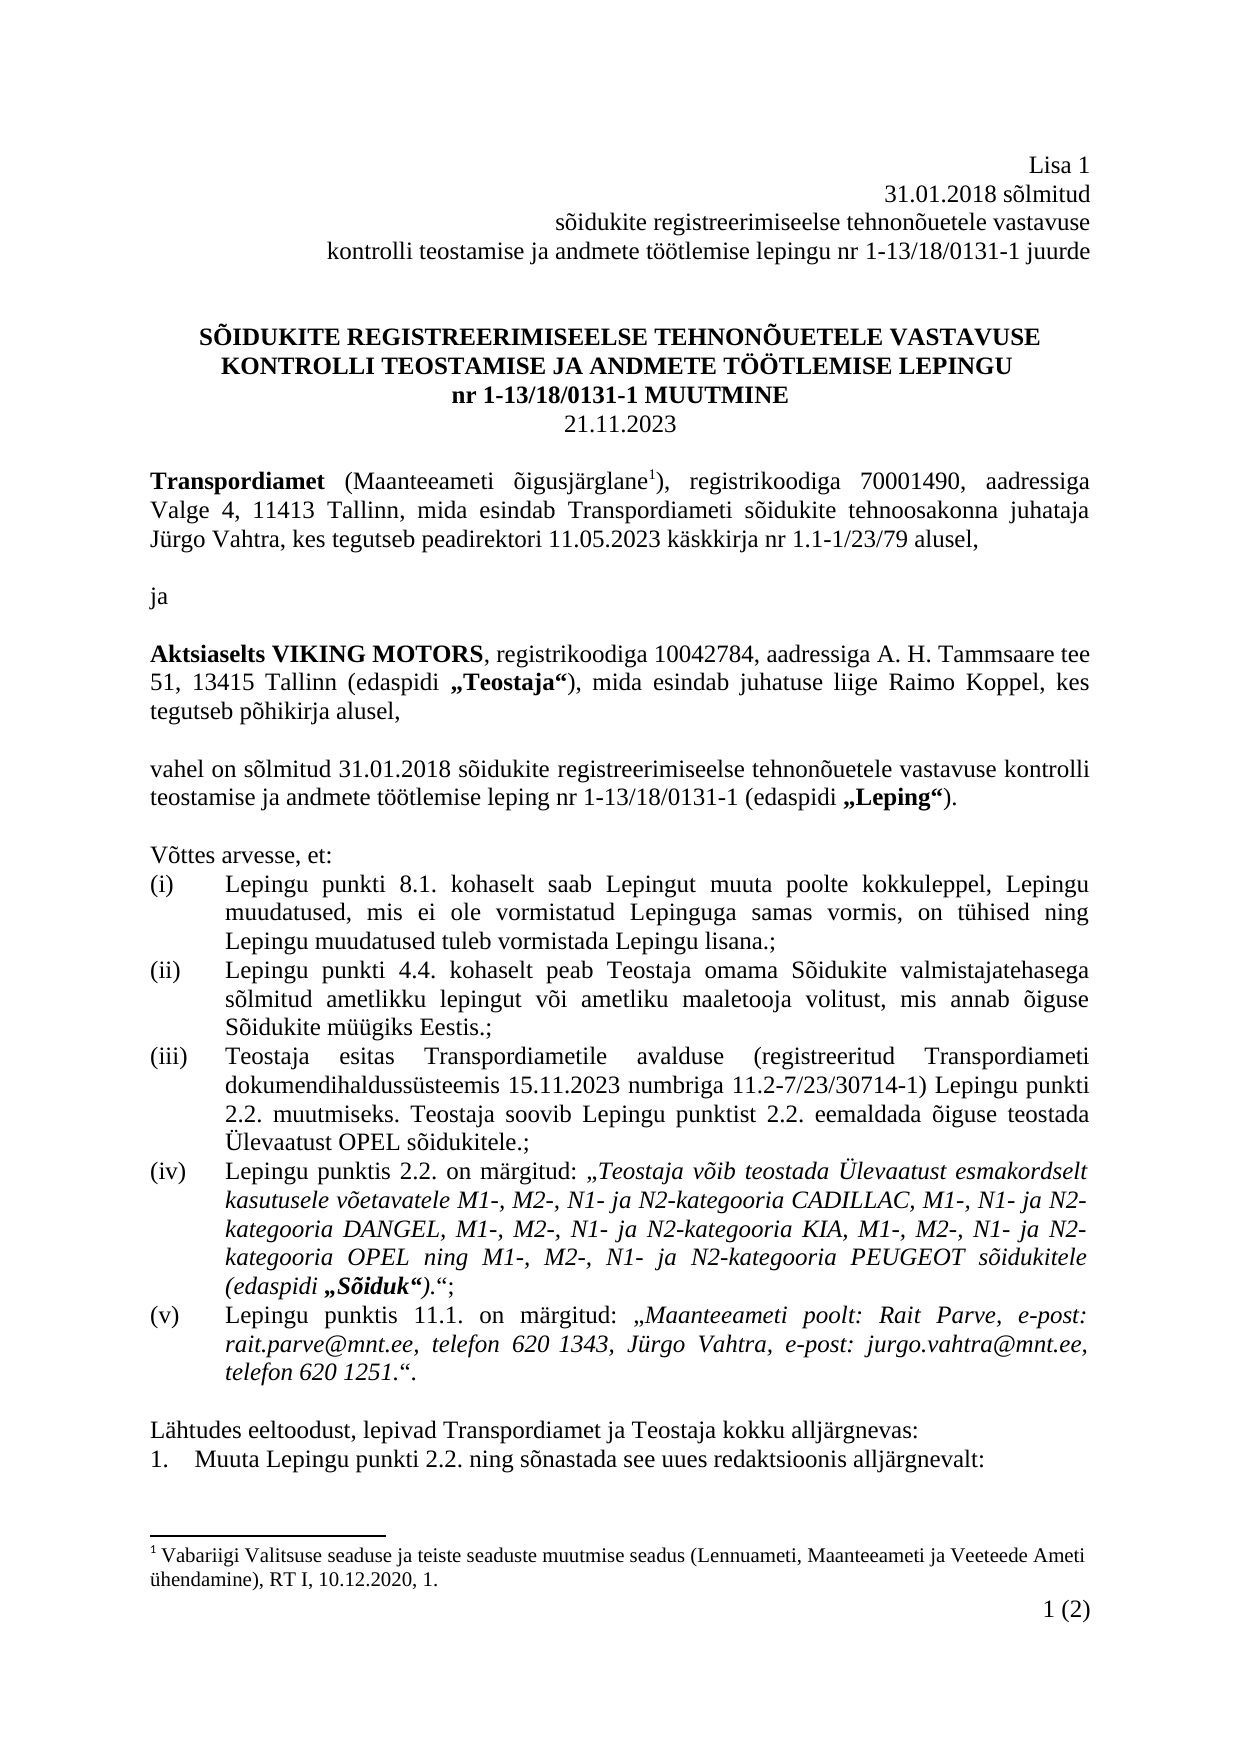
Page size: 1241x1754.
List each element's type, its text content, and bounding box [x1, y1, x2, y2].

text Transpordiamet (Maanteeameti õigusjärglane), registrikoodiga 70001490, aadressiga Valge 4, 11413 Tallinn, mida esindab Transpordiameti sõidukite tehnoosakonna juhataja Jürgo Vahtra, kes tegutseb peadirektori 11.05.2023 käskkirja nr 1.1-1/23/79 alusel, [150, 466, 1090, 552]
text ja [150, 581, 1090, 610]
list Lepingu punkti 8.1. kohaselt saab Lepingut muuta poolte kokkuleppel, Lepingu muudatused, mis ei ole vormistatud Lepinguga samas vormis, on tühised ning Lepingu muudatused tuleb vormistada Lepingu lisana.; [150, 869, 1090, 955]
text kontrolli teostamise ja andmete töötlemise lepingu nr 1-13/18/0131-1 juurde [150, 236, 1090, 265]
text 21.11.2023 [150, 409, 1090, 437]
text sõidukite registreerimiseelse tehnonõuetele vastavuse [150, 207, 1090, 236]
list Lepingu punkti 4.4. kohaselt peab Teostaja omama Sõidukite valmistajatehasega sõlmitud ametlikku lepingut või ametliku maaletooja volitust, mis annab õiguse Sõidukite müügiks Eestis.; [150, 955, 1090, 1041]
text Aktsiaselts VIKING MOTORS, registrikoodiga 10042784, aadressiga A. H. Tammsaare tee 51, 13415 Tallinn (edaspidi „Teostaja“), mida esindab juhatuse liige Raimo Koppel, kes tegutseb põhikirja alusel, [150, 639, 1090, 725]
text Võttes arvesse, et: [150, 840, 1090, 869]
list Lepingu punktis 2.2. on märgitud: „Teostaja võib teostada Ülevaatust esmakordselt kasutusele võetavatele M1-, M2-, N1- ja N2-kategooria CADILLAC, M1-, N1- ja N2-kategooria DANGEL, M1-, M2-, N1- ja N2-kategooria KIA, M1-, M2-, N1- ja N2-kategooria OPEL ning M1-, M2-, N1- ja N2-kategooria PEUGEOT sõidukitele (edaspidi „Sõiduk“).“; [150, 1156, 1090, 1300]
list Lepingu punktis 11.1. on märgitud: „Maanteeameti poolt: Rait Parve, e-post: rait.parve@mnt.ee, telefon 620 1343, Jürgo Vahtra, e-post: jurgo.vahtra@mnt.ee, telefon 620 1251.“. [150, 1300, 1090, 1386]
list Muuta Lepingu punkti 2.2. ning sõnastada see uues redaktsioonis alljärgnevalt: [150, 1444, 1090, 1472]
list Teostaja esitas Transpordiametile avalduse (registreeritud Transpordiameti dokumendihaldussüsteemis 15.11.2023 numbriga 11.2-7/23/30714-1) Lepingu punkti 2.2. muutmiseks. Teostaja soovib Lepingu punktist 2.2. eemaldada õiguse teostada Ülevaatust OPEL sõidukitele.; [150, 1041, 1090, 1156]
text Lisa 1 [150, 150, 1090, 179]
text SÕIDUKITE REGISTREERIMISEELSE TEHNONÕUETELE VASTAVUSE KONTROLLI TEOSTAMISE JA ANDMETE TÖÖTLEMISE LEPINGU nr 1-13/18/0131-1 MUUTMINE [150, 322, 1090, 409]
text vahel on sõlmitud 31.01.2018 sõidukite registreerimiseelse tehnonõuetele vastavuse kontrolli teostamise ja andmete töötlemise leping nr 1-13/18/0131-1 (edaspidi „Leping“). [150, 754, 1090, 811]
text 31.01.2018 sõlmitud [150, 179, 1090, 207]
text Lähtudes eeltoodust, lepivad Transpordiamet ja Teostaja kokku alljärgnevas: [150, 1415, 1090, 1444]
